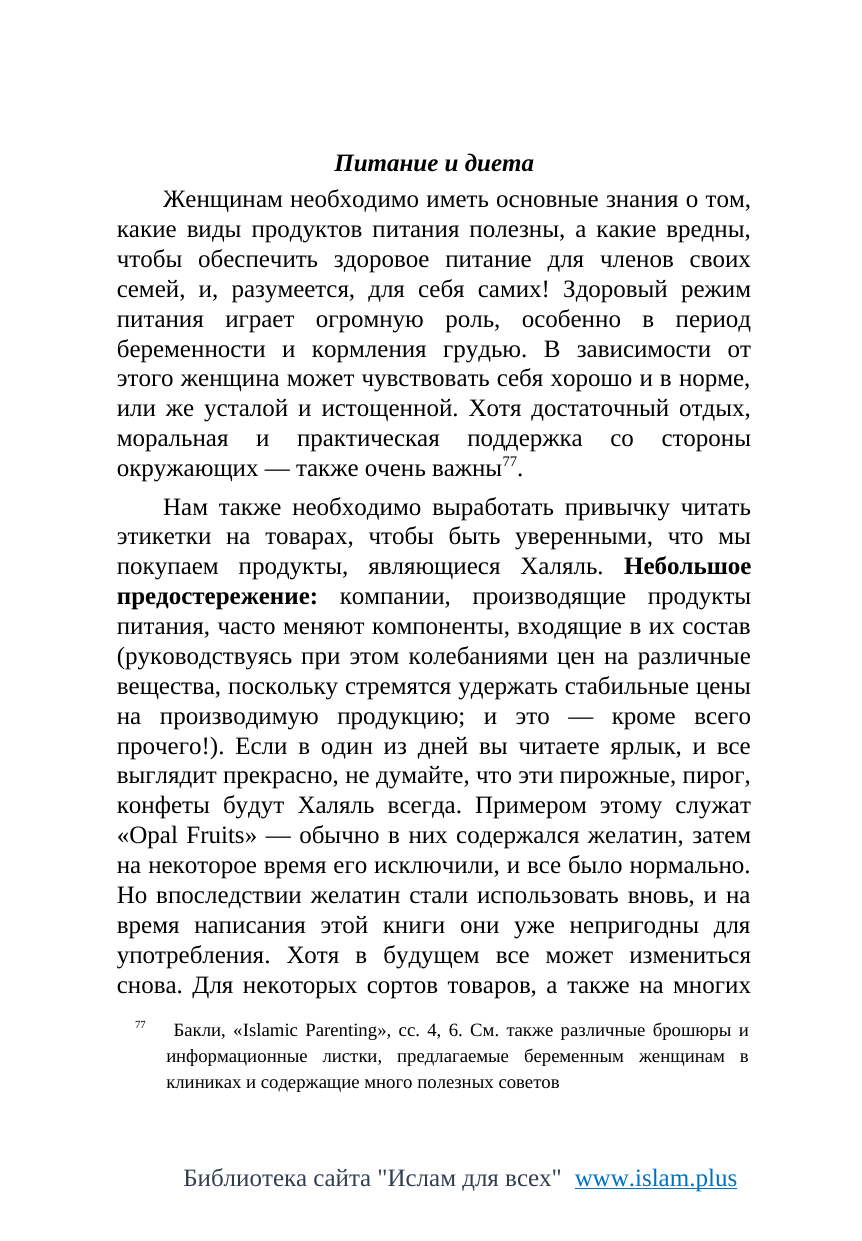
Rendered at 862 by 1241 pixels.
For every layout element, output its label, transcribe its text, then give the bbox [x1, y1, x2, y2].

subtitle Питание и диета [118, 148, 750, 176]
text Женщинам необходимо иметь основные знания о том, какие виды продуктов питания полезны, а какие вредны, чтобы обеспечить здоровое питание для членов своих семей, и, разумеется, для себя самих! Здоровый режим питания играет огромную роль, особенно в период беременности и кормления грудью. В зависимости от этого женщина может чувствовать себя хорошо и в норме, или же усталой и истощенной. Хотя достаточный отдых, моральная и практическая поддержка со стороны окружающих — также очень важны. [117, 184, 751, 482]
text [117, 492, 751, 999]
